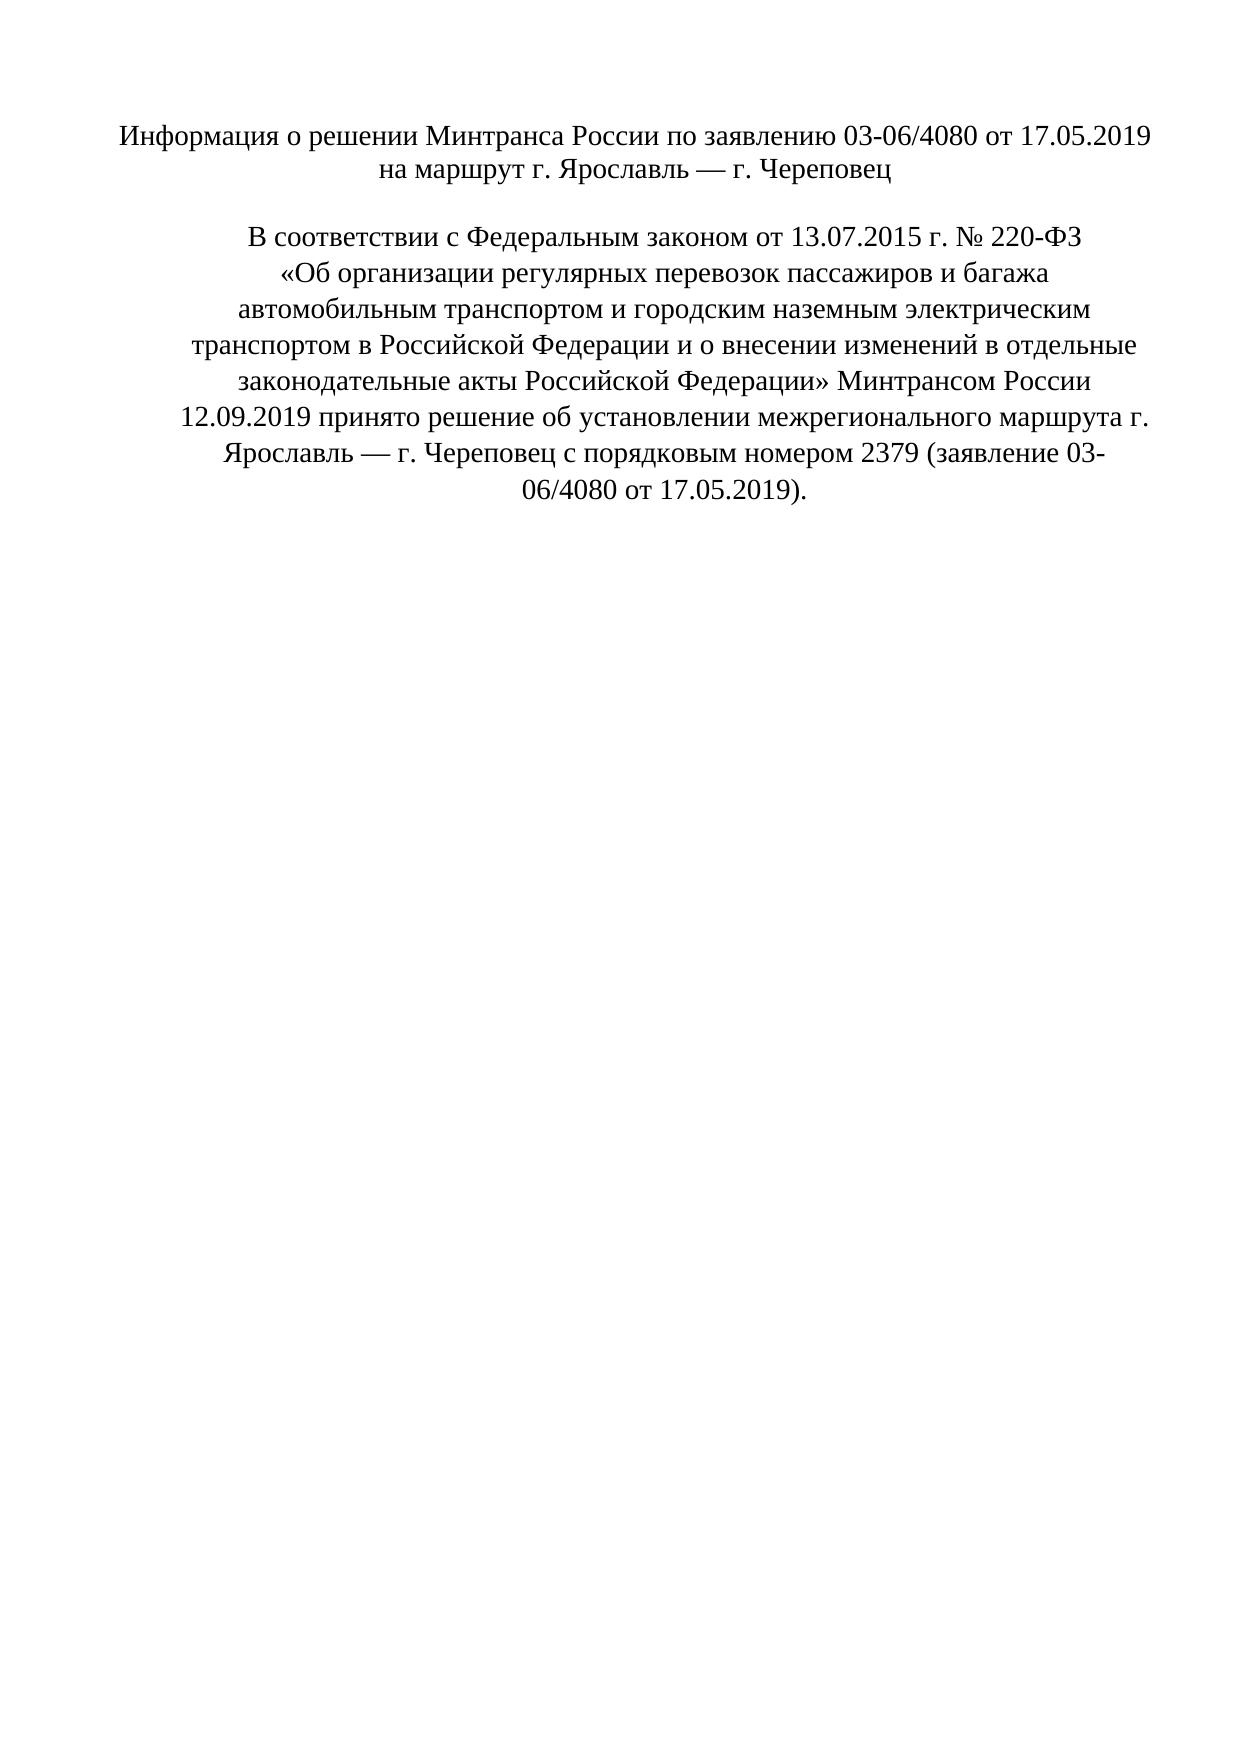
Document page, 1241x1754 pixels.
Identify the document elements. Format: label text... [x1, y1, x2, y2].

text Информация о решении Минтранса России по заявлению 03-06/4080 от 17.05.2019 на маршрут г. Ярославль — г. Череповец [118, 118, 1152, 185]
text В соответствии с Федеральным законом от 13.07.2015 г. № 220-ФЗ «Об организации регулярных перевозок пассажиров и багажа автомобильным транспортом и городским наземным электрическим транспортом в Российской Федерации и о внесении изменений в отдельные законодательные акты Российской Федерации» Минтрансом России 12.09.2019 принято решение об установлении межрегионального маршрута г. Ярославль — г. Череповец с порядковым номером 2379 (заявление 03-06/4080 от 17.05.2019). [177, 219, 1152, 505]
